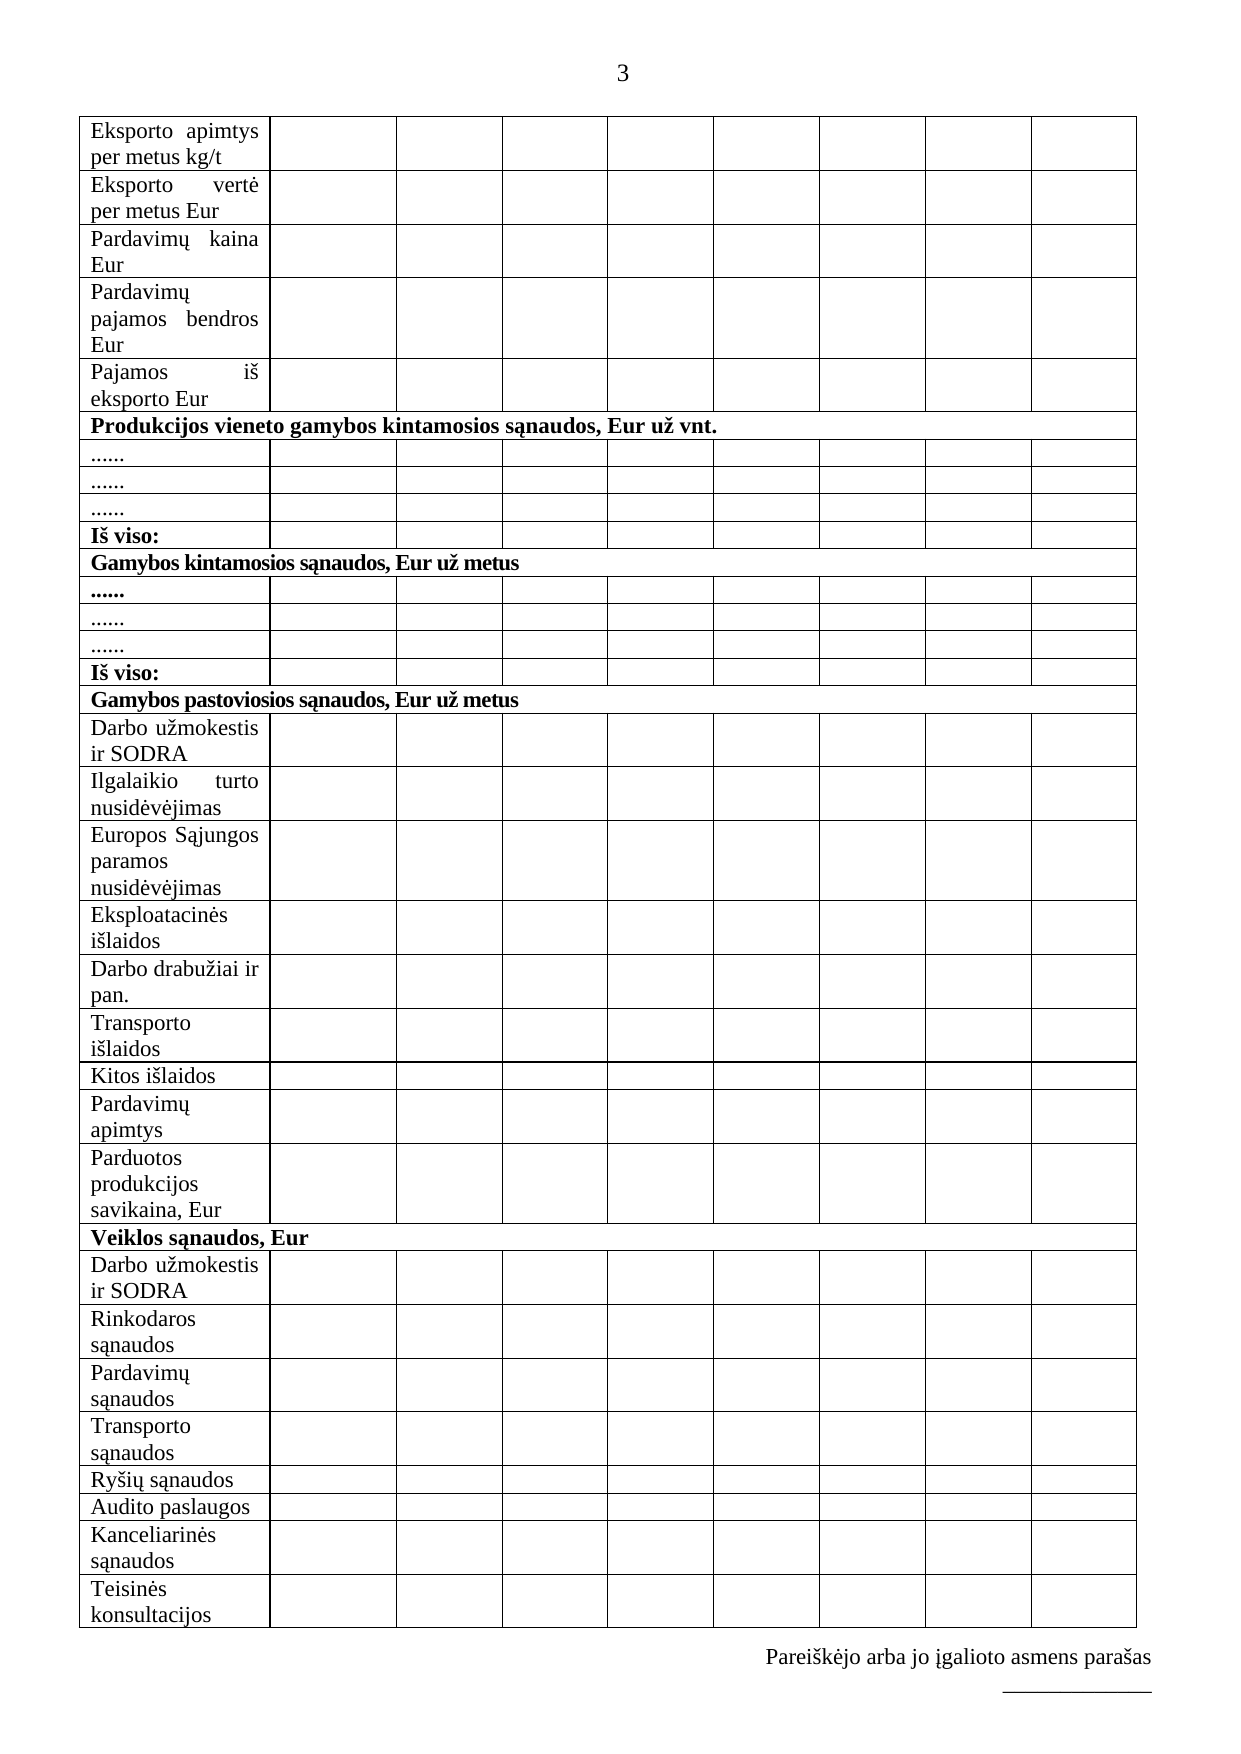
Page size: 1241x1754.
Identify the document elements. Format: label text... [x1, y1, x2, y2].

table_cell [714, 604, 819, 630]
table_cell [820, 440, 925, 466]
table_cell [820, 1575, 925, 1627]
table_cell [503, 1063, 607, 1089]
table_cell [397, 359, 502, 411]
table_cell [926, 225, 1031, 277]
table_cell [1032, 659, 1136, 685]
table_cell [714, 714, 819, 766]
table_cell [503, 359, 607, 411]
table_cell [503, 1144, 607, 1223]
table_cell ...... [80, 577, 269, 603]
table_cell [926, 359, 1031, 411]
table_cell [397, 467, 502, 493]
table_cell [1032, 1009, 1136, 1061]
table_cell [926, 577, 1031, 603]
table_cell [1032, 821, 1136, 900]
table_cell [397, 1466, 502, 1492]
table_cell [397, 1009, 502, 1061]
table_cell Eksporto apimtys per metus kg/t [80, 117, 269, 170]
table_cell [926, 1251, 1031, 1304]
table_cell [397, 577, 502, 603]
table_cell [608, 767, 713, 820]
table_cell [714, 1144, 819, 1223]
table_cell [926, 604, 1031, 630]
table_cell [714, 522, 819, 548]
table_cell [503, 1090, 607, 1142]
table_cell ...... [80, 467, 269, 493]
table_cell [271, 1090, 396, 1142]
table_cell [271, 1305, 396, 1357]
table_cell [820, 901, 925, 954]
table_cell [397, 522, 502, 548]
table_cell [271, 604, 396, 630]
table_cell [397, 714, 502, 766]
table_cell [397, 1575, 502, 1627]
table_cell [820, 631, 925, 658]
table_cell [926, 278, 1031, 357]
table_cell [271, 467, 396, 493]
table_cell [271, 359, 396, 411]
table_cell [926, 821, 1031, 900]
table_cell [926, 955, 1031, 1008]
table_cell [820, 1412, 925, 1465]
table_cell [608, 278, 713, 357]
table_cell [926, 901, 1031, 954]
table_cell [397, 821, 502, 900]
table_cell [714, 659, 819, 685]
table_cell [271, 821, 396, 900]
table_cell [820, 604, 925, 630]
table_cell [714, 821, 819, 900]
table_cell Produkcijos vieneto gamybos kintamosios sąnaudos, Eur už vnt. [80, 412, 1136, 438]
table_cell [608, 1144, 713, 1223]
table_cell [608, 659, 713, 685]
table_cell [397, 1305, 502, 1357]
table_cell [271, 1575, 396, 1627]
table_cell [1032, 467, 1136, 493]
table_cell [1032, 901, 1136, 954]
table_cell [503, 714, 607, 766]
table_cell [820, 1359, 925, 1411]
table_cell [926, 1466, 1031, 1492]
table_cell [271, 117, 396, 170]
table_cell [271, 440, 396, 466]
table_cell [271, 659, 396, 685]
table_cell [608, 714, 713, 766]
table_cell [714, 901, 819, 954]
table_cell ...... [80, 494, 269, 521]
table_cell [820, 821, 925, 900]
table_cell [608, 1063, 713, 1089]
table_cell [820, 171, 925, 223]
table_cell [820, 117, 925, 170]
table_cell [714, 440, 819, 466]
table_cell [397, 1144, 502, 1223]
table_cell Transporto sąnaudos [80, 1412, 269, 1465]
table_cell [397, 1521, 502, 1573]
table_cell [608, 1412, 713, 1465]
table_cell [503, 1575, 607, 1627]
table_cell [608, 604, 713, 630]
table_cell [397, 955, 502, 1008]
table_cell [397, 225, 502, 277]
table_cell [503, 225, 607, 277]
table_cell [714, 1521, 819, 1573]
table_cell [926, 714, 1031, 766]
table_cell [1032, 1359, 1136, 1411]
table_cell Gamybos pastoviosios sąnaudos, Eur už metus [80, 686, 1136, 712]
table_cell [820, 1305, 925, 1357]
table_cell [608, 171, 713, 223]
table_cell [271, 1063, 396, 1089]
table_cell [608, 494, 713, 521]
table_cell [1032, 494, 1136, 521]
table_cell [503, 1359, 607, 1411]
table_cell [397, 1063, 502, 1089]
table_cell [503, 171, 607, 223]
table_cell [608, 1521, 713, 1573]
table_cell [608, 117, 713, 170]
table_cell [714, 1466, 819, 1492]
table_cell Pajamos iš eksporto Eur [80, 359, 269, 411]
table_cell [608, 359, 713, 411]
table_cell [271, 522, 396, 548]
table_cell [397, 767, 502, 820]
table_cell [714, 1305, 819, 1357]
table_cell [271, 1521, 396, 1573]
table_cell [608, 440, 713, 466]
table_cell [926, 631, 1031, 658]
table_cell [926, 494, 1031, 521]
table_cell [503, 767, 607, 820]
table_cell [1032, 278, 1136, 357]
table_cell [820, 1009, 925, 1061]
table_cell [820, 1090, 925, 1142]
table_cell Kitos išlaidos [80, 1063, 269, 1089]
table_cell Veiklos sąnaudos, Eur [80, 1224, 1136, 1250]
table_cell [397, 440, 502, 466]
table_cell [714, 577, 819, 603]
table_cell [820, 767, 925, 820]
table_cell Eksporto vertė per metus Eur [80, 171, 269, 223]
table_cell [1032, 117, 1136, 170]
table_cell [608, 821, 713, 900]
table_cell Eksploatacinės išlaidos [80, 901, 269, 954]
table_cell [714, 1251, 819, 1304]
table_cell [1032, 767, 1136, 820]
table_cell [820, 522, 925, 548]
table_cell [271, 1144, 396, 1223]
table_cell [926, 117, 1031, 170]
table_cell [714, 278, 819, 357]
table_cell [608, 522, 713, 548]
table_cell [397, 117, 502, 170]
table_cell [271, 901, 396, 954]
table_cell Rinkodaros sąnaudos [80, 1305, 269, 1357]
table_cell [714, 467, 819, 493]
table_cell [1032, 577, 1136, 603]
table_cell [820, 1063, 925, 1089]
table_cell [926, 1412, 1031, 1465]
table_cell [926, 1144, 1031, 1223]
table_cell [820, 1466, 925, 1492]
table_cell [926, 1359, 1031, 1411]
table_cell [820, 467, 925, 493]
table_cell [608, 955, 713, 1008]
table_cell [271, 631, 396, 658]
table_cell [503, 467, 607, 493]
table_cell [608, 225, 713, 277]
table_cell [1032, 1412, 1136, 1465]
table_cell [397, 604, 502, 630]
table_cell [926, 522, 1031, 548]
table_cell [820, 659, 925, 685]
table_cell [926, 1305, 1031, 1357]
table_cell [714, 1575, 819, 1627]
table_cell [503, 1494, 607, 1520]
table_cell [271, 1466, 396, 1492]
table_cell [503, 604, 607, 630]
table_cell [1032, 1521, 1136, 1573]
table_cell [926, 467, 1031, 493]
table_cell [271, 1494, 396, 1520]
table_cell [714, 1090, 819, 1142]
table_cell [1032, 359, 1136, 411]
table_cell [271, 278, 396, 357]
table_cell [397, 1090, 502, 1142]
table_cell [1032, 440, 1136, 466]
table_cell [397, 1251, 502, 1304]
table_cell [1032, 1305, 1136, 1357]
table_cell [714, 1063, 819, 1089]
table_cell Darbo užmokestis ir SODRA [80, 714, 269, 766]
table_cell [503, 1466, 607, 1492]
table_cell [926, 767, 1031, 820]
table_cell [271, 225, 396, 277]
table_cell Gamybos kintamosios sąnaudos, Eur už metus [80, 549, 1136, 576]
table_cell [503, 955, 607, 1008]
table_cell [1032, 225, 1136, 277]
table_cell [820, 1144, 925, 1223]
table_cell [714, 225, 819, 277]
table_cell Iš viso: [80, 522, 269, 548]
table_cell [1032, 1466, 1136, 1492]
table_cell [1032, 604, 1136, 630]
table_cell [820, 1521, 925, 1573]
table_cell [503, 577, 607, 603]
table_cell [608, 901, 713, 954]
table_cell [1032, 631, 1136, 658]
table_cell [271, 767, 396, 820]
table_cell [820, 494, 925, 521]
table_cell [271, 955, 396, 1008]
table_cell [820, 359, 925, 411]
table_cell Darbo drabužiai ir pan. [80, 955, 269, 1008]
table_cell Parduotos produkcijos savikaina, Eur [80, 1144, 269, 1223]
table_cell [503, 631, 607, 658]
table_cell [714, 1009, 819, 1061]
table_cell [1032, 955, 1136, 1008]
table_cell Audito paslaugos [80, 1494, 269, 1520]
table_cell [271, 171, 396, 223]
table_cell Pardavimų apimtys [80, 1090, 269, 1142]
table_cell [926, 1521, 1031, 1573]
table_cell [714, 1359, 819, 1411]
table_cell [503, 494, 607, 521]
table_cell [608, 1251, 713, 1304]
table_cell [608, 1466, 713, 1492]
table_cell [608, 577, 713, 603]
table_cell [503, 522, 607, 548]
table_cell [714, 955, 819, 1008]
table_cell [820, 577, 925, 603]
table_cell Pardavimų kaina Eur [80, 225, 269, 277]
table_cell ...... [80, 604, 269, 630]
table_cell [926, 1575, 1031, 1627]
table_cell Teisinės konsultacijos [80, 1575, 269, 1627]
table_cell [503, 1009, 607, 1061]
table_cell [926, 1063, 1031, 1089]
table_cell Transporto išlaidos [80, 1009, 269, 1061]
table_cell [271, 577, 396, 603]
table_cell [714, 631, 819, 658]
table_cell [1032, 1144, 1136, 1223]
table_cell [714, 1412, 819, 1465]
table_cell [608, 467, 713, 493]
table_cell [503, 278, 607, 357]
table_cell [926, 659, 1031, 685]
table_cell [714, 117, 819, 170]
table_cell [820, 1494, 925, 1520]
table_cell ...... [80, 440, 269, 466]
table_cell [271, 1359, 396, 1411]
table_cell [608, 1359, 713, 1411]
table_cell [608, 1494, 713, 1520]
table_cell [397, 278, 502, 357]
table_cell [1032, 714, 1136, 766]
table_cell [608, 1305, 713, 1357]
table_cell ...... [80, 631, 269, 658]
table_cell [820, 714, 925, 766]
table_cell [820, 955, 925, 1008]
table_cell [271, 1009, 396, 1061]
table_cell Europos Sąjungos paramos nusidėvėjimas [80, 821, 269, 900]
table_cell [820, 278, 925, 357]
table_cell [397, 1359, 502, 1411]
table_cell [926, 440, 1031, 466]
table_cell [503, 440, 607, 466]
table_cell [1032, 1251, 1136, 1304]
table_cell [714, 171, 819, 223]
table_cell Pardavimų pajamos bendros Eur [80, 278, 269, 357]
table_cell [397, 494, 502, 521]
table_cell [503, 117, 607, 170]
table_cell [397, 901, 502, 954]
table_cell Ryšių sąnaudos [80, 1466, 269, 1492]
table_cell [1032, 522, 1136, 548]
table_cell Kanceliarinės sąnaudos [80, 1521, 269, 1573]
table_cell [397, 171, 502, 223]
table_cell [714, 494, 819, 521]
table_cell [1032, 1063, 1136, 1089]
table_cell [271, 494, 396, 521]
table_cell [608, 1009, 713, 1061]
table_cell [1032, 1090, 1136, 1142]
table_cell [926, 1090, 1031, 1142]
table_cell [503, 901, 607, 954]
table_cell [503, 1521, 607, 1573]
table_cell [397, 659, 502, 685]
table_cell [820, 225, 925, 277]
table_cell [926, 1494, 1031, 1520]
table_cell [714, 767, 819, 820]
table_cell [714, 359, 819, 411]
table_cell [1032, 1575, 1136, 1627]
table_cell [503, 1251, 607, 1304]
table_cell [397, 1412, 502, 1465]
table_cell [503, 1305, 607, 1357]
table_cell [820, 1251, 925, 1304]
table_cell [608, 1575, 713, 1627]
table_cell [926, 171, 1031, 223]
table_cell Iš viso: [80, 659, 269, 685]
table_cell [271, 714, 396, 766]
table_cell Pardavimų sąnaudos [80, 1359, 269, 1411]
table_cell [271, 1412, 396, 1465]
table_cell [503, 1412, 607, 1465]
table_cell [397, 1494, 502, 1520]
table_cell [714, 1494, 819, 1520]
table_cell [397, 631, 502, 658]
table_cell [1032, 1494, 1136, 1520]
table_cell [608, 631, 713, 658]
table_cell [271, 1251, 396, 1304]
table_cell [926, 1009, 1031, 1061]
table_cell [503, 821, 607, 900]
table_cell [608, 1090, 713, 1142]
table_cell Ilgalaikio turto nusidėvėjimas [80, 767, 269, 820]
table_cell Darbo užmokestis ir SODRA [80, 1251, 269, 1304]
table_cell [1032, 171, 1136, 223]
table_cell [503, 659, 607, 685]
